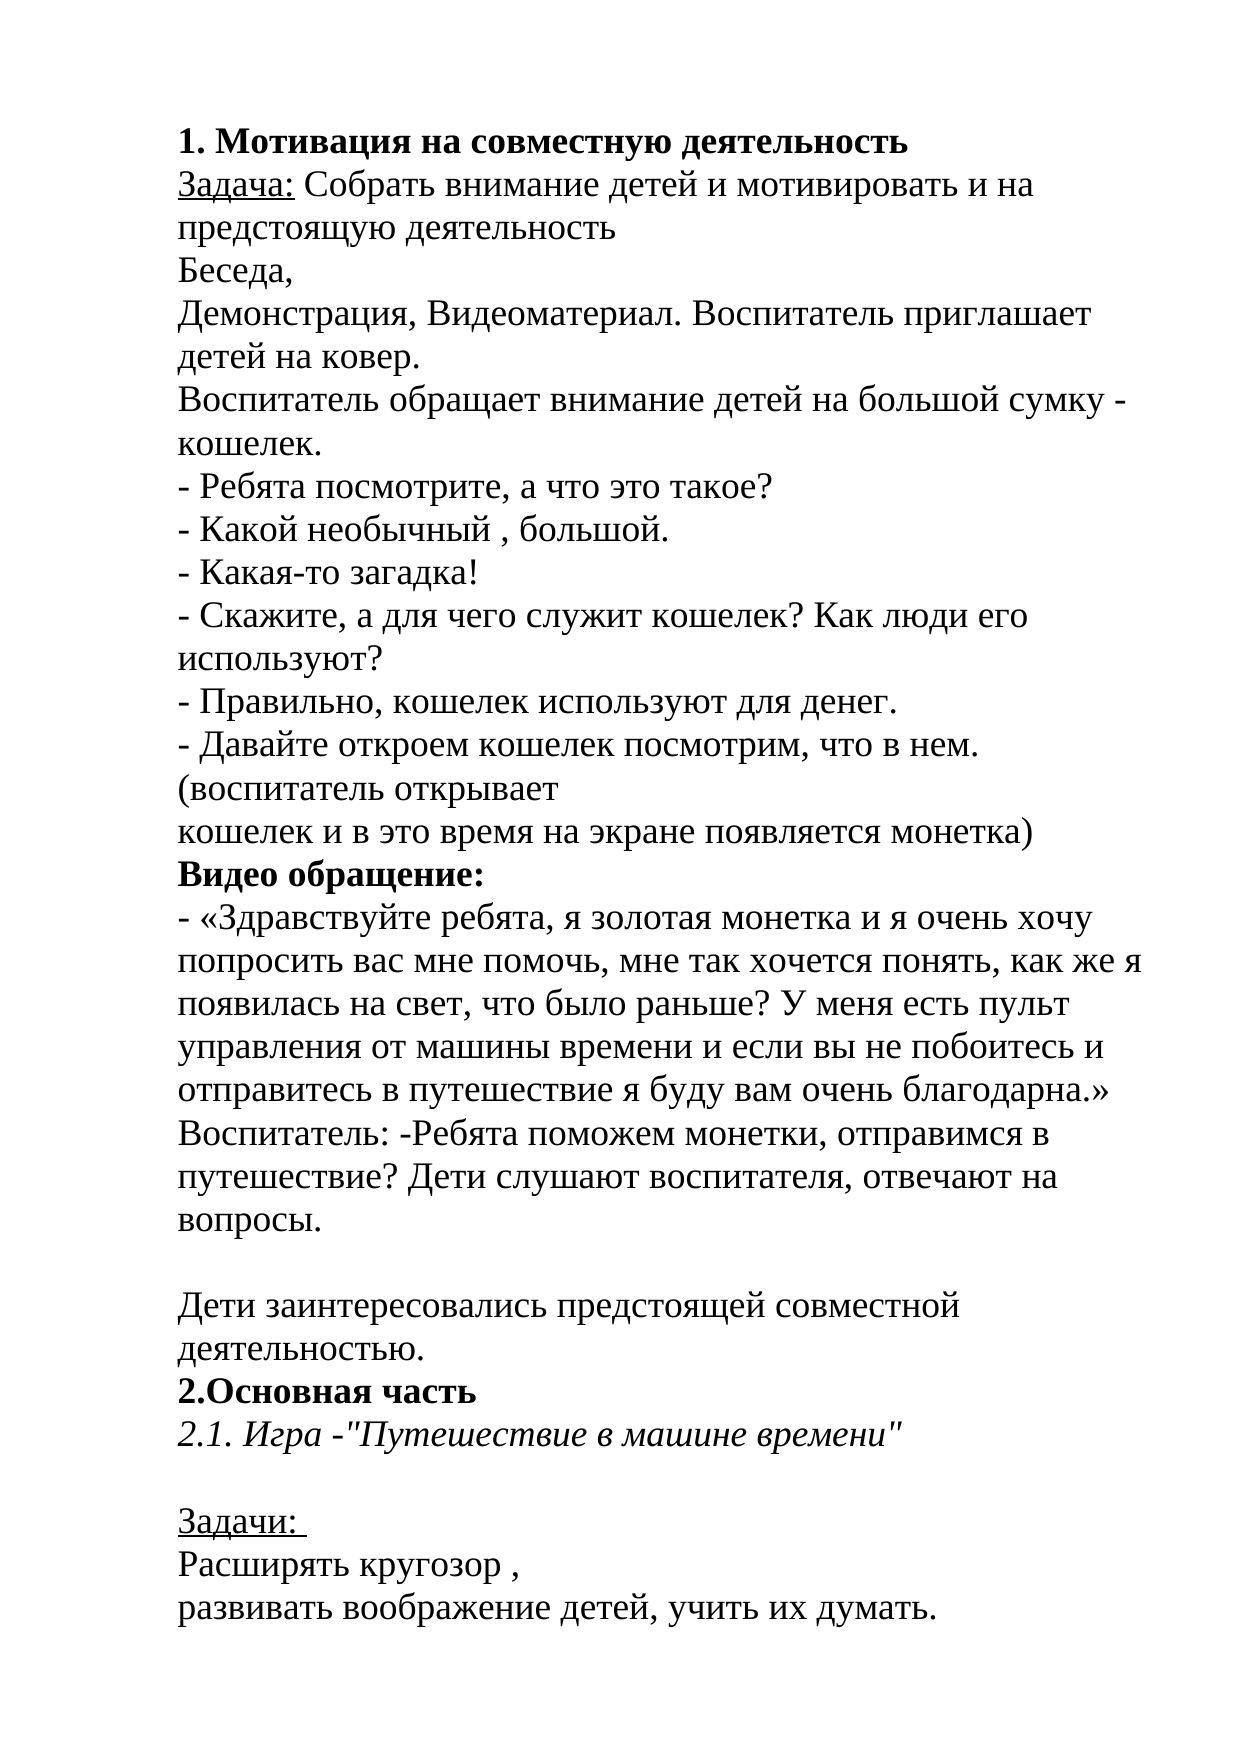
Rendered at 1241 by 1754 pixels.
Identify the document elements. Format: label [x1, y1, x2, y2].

text [177, 118, 1152, 1627]
